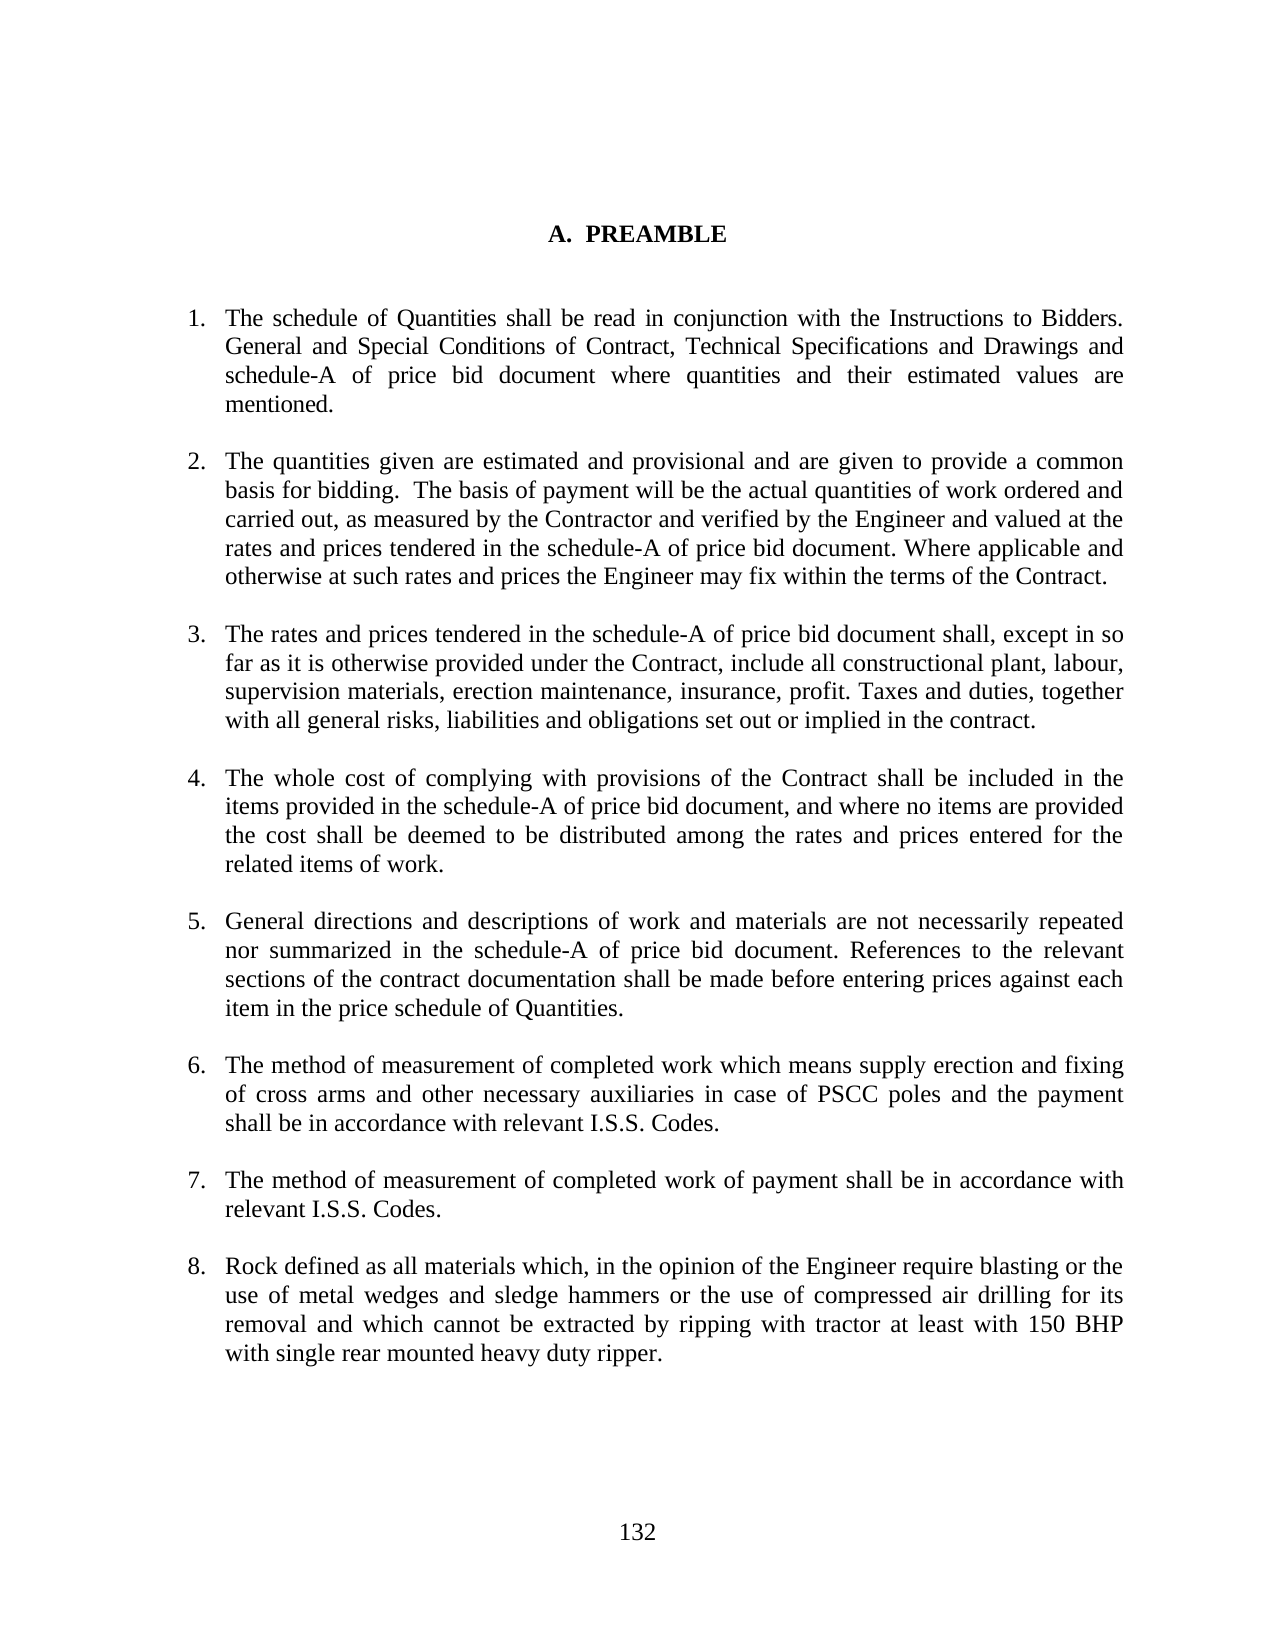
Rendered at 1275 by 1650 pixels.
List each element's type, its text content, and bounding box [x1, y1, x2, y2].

list The method of measurement of completed work of payment shall be in accordance with relevant I.S.S. Codes. [187, 1165, 1125, 1223]
list The method of measurement of completed work which means supply erection and fixing of cross arms and other necessary auxiliaries in case of PSCC poles and the payment shall be in accordance with relevant I.S.S. Codes. [187, 1050, 1125, 1136]
list General directions and descriptions of work and materials are not necessarily repeated nor summarized in the schedule-A of price bid document. References to the relevant sections of the contract documentation shall be made before entering prices against each item in the price schedule of Quantities. [187, 906, 1125, 1021]
list The quantities given are estimated and provisional and are given to provide a common basis for bidding. The basis of payment will be the actual quantities of work ordered and carried out, as measured by the Contractor and verified by the Engineer and valued at the rates and prices tendered in the schedule-A of price bid document. Where applicable and otherwise at such rates and prices the Engineer may fix within the terms of the Contract. [187, 446, 1125, 590]
list PREAMBLE [150, 219, 1125, 247]
list Rock defined as all materials which, in the opinion of the Engineer require blasting or the use of metal wedges and sledge hammers or the use of compressed air drilling for its removal and which cannot be extracted by ripping with tractor at least with 150 BHP with single rear mounted heavy duty ripper. [187, 1251, 1125, 1366]
list The rates and prices tendered in the schedule-A of price bid document shall, except in so far as it is otherwise provided under the Contract, include all constructional plant, labour, supervision materials, erection maintenance, insurance, profit. Taxes and duties, together with all general risks, liabilities and obligations set out or implied in the contract. [187, 619, 1125, 734]
list The schedule of Quantities shall be read in conjunction with the Instructions to Bidders. General and Special Conditions of Contract, Technical Specifications and Drawings and schedule-A of price bid document where quantities and their estimated values are mentioned. [187, 303, 1125, 418]
list The whole cost of complying with provisions of the Contract shall be included in the items provided in the schedule-A of price bid document, and where no items are provided the cost shall be deemed to be distributed among the rates and prices entered for the related items of work. [187, 763, 1125, 878]
